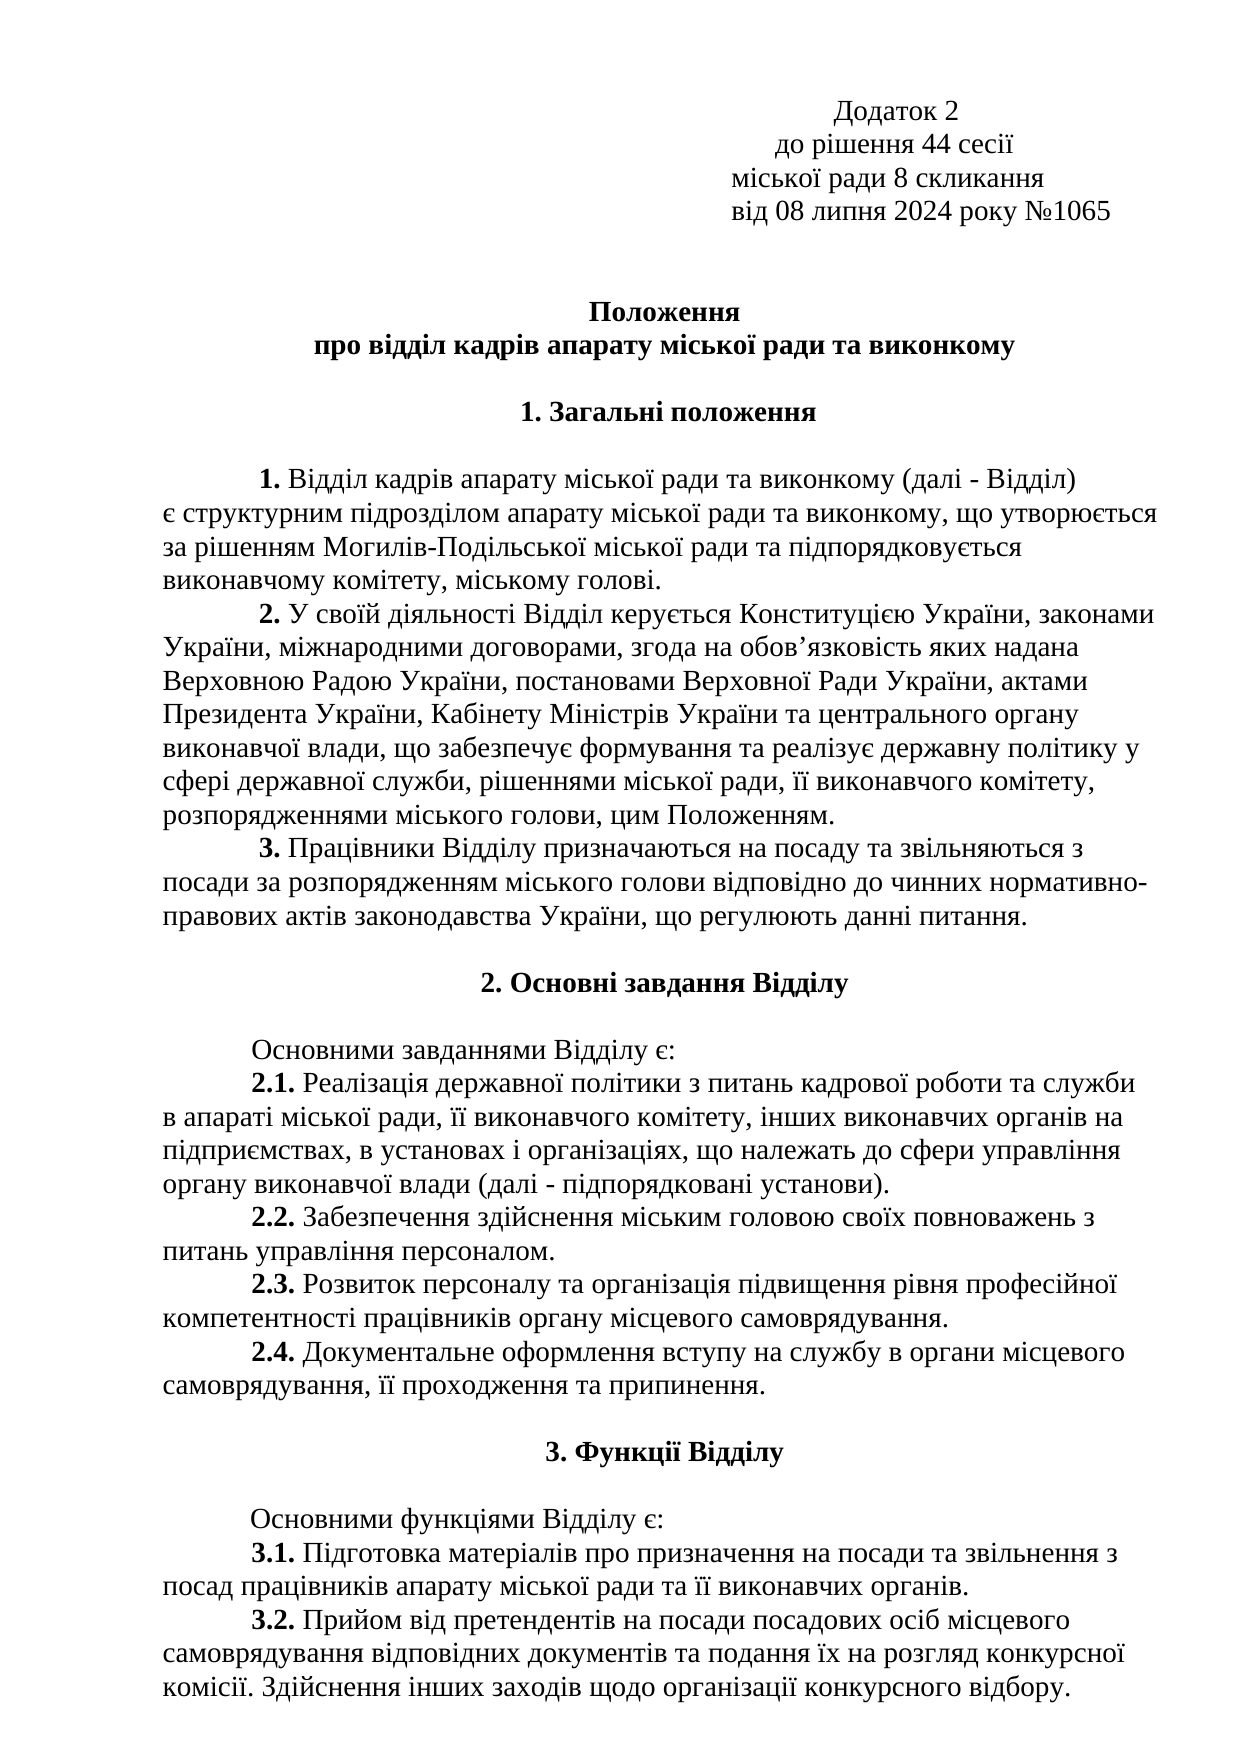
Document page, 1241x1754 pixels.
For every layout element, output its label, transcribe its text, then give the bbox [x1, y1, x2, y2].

text Додаток 2 [162, 93, 1167, 126]
text 1. Відділ кадрів апарату міської ради та виконкому (далі - Відділ) [162, 462, 1167, 495]
text Основними функціями Відділу є: [162, 1501, 1167, 1535]
text 3.1. Підготовка матеріалів про призначення на посади та звільнення з посад працівників апарату міської ради та її виконавчих органів. [162, 1535, 1167, 1602]
text 3. Функції Відділу [162, 1434, 1167, 1468]
text 1. Загальні положення [162, 394, 1167, 428]
text Основними завданнями Відділу є: [162, 1032, 1167, 1065]
text про відділ кадрів апарату міської ради та виконкому [162, 327, 1167, 361]
text 2.3. Розвиток персоналу та організація підвищення рівня професійної компетентності працівників органу місцевого самоврядування. [162, 1267, 1167, 1334]
text міської ради 8 скликання [162, 160, 1167, 193]
text від 08 липня 2024 року №1065 [162, 193, 1167, 227]
text 2.4. Документальне оформлення вступу на службу в органи місцевого самоврядування, її проходження та припинення. [162, 1334, 1167, 1401]
text 3. Працівники Відділу призначаються на посаду та звільняються з посади за розпорядженням міського голови відповідно до чинних нормативно-правових актів законодавства України, що регулюють данні питання. [162, 831, 1167, 931]
text є структурним підрозділом апарату міської ради та виконкому, що утворюється за рішенням Могилів-Подільської міської ради та підпорядковується виконавчому комітету, міському голові. [162, 495, 1167, 596]
text Положення [162, 294, 1167, 327]
text 2.1. Реалізація державної політики з питань кадрової роботи та служби [162, 1065, 1167, 1099]
text 2. Основні завдання Відділу [162, 965, 1167, 998]
text до рішення 44 сесії [162, 126, 1167, 160]
text 2. У своїй діяльності Відділ керується Конституцією України, законами України, міжнародними договорами, згода на обов’язковість яких надана Верховною Радою України, постановами Верховної Ради України, актами Президента України, Кабінету Міністрів України та центрального органу виконавчої влади, що забезпечує формування та реалізує державну політику у сфері державної служби, рішеннями міської ради, її виконавчого комітету, розпорядженнями міського голови, цим Положенням. [162, 596, 1167, 831]
text 3.2. Прийом від претендентів на посади посадових осіб місцевого самоврядування відповідних документів та подання їх на розгляд конкурсної комісії. Здійснення інших заходів щодо організації конкурсного відбору. [162, 1602, 1167, 1703]
text в апараті міської ради, її виконавчого комітету, інших виконавчих органів на підприємствах, в установах і організаціях, що належать до сфери управління органу виконавчої влади (далі - підпорядковані установи). [162, 1099, 1167, 1199]
text 2.2. Забезпечення здійснення міським головою своїх повноважень з питань управління персоналом. [162, 1199, 1167, 1267]
